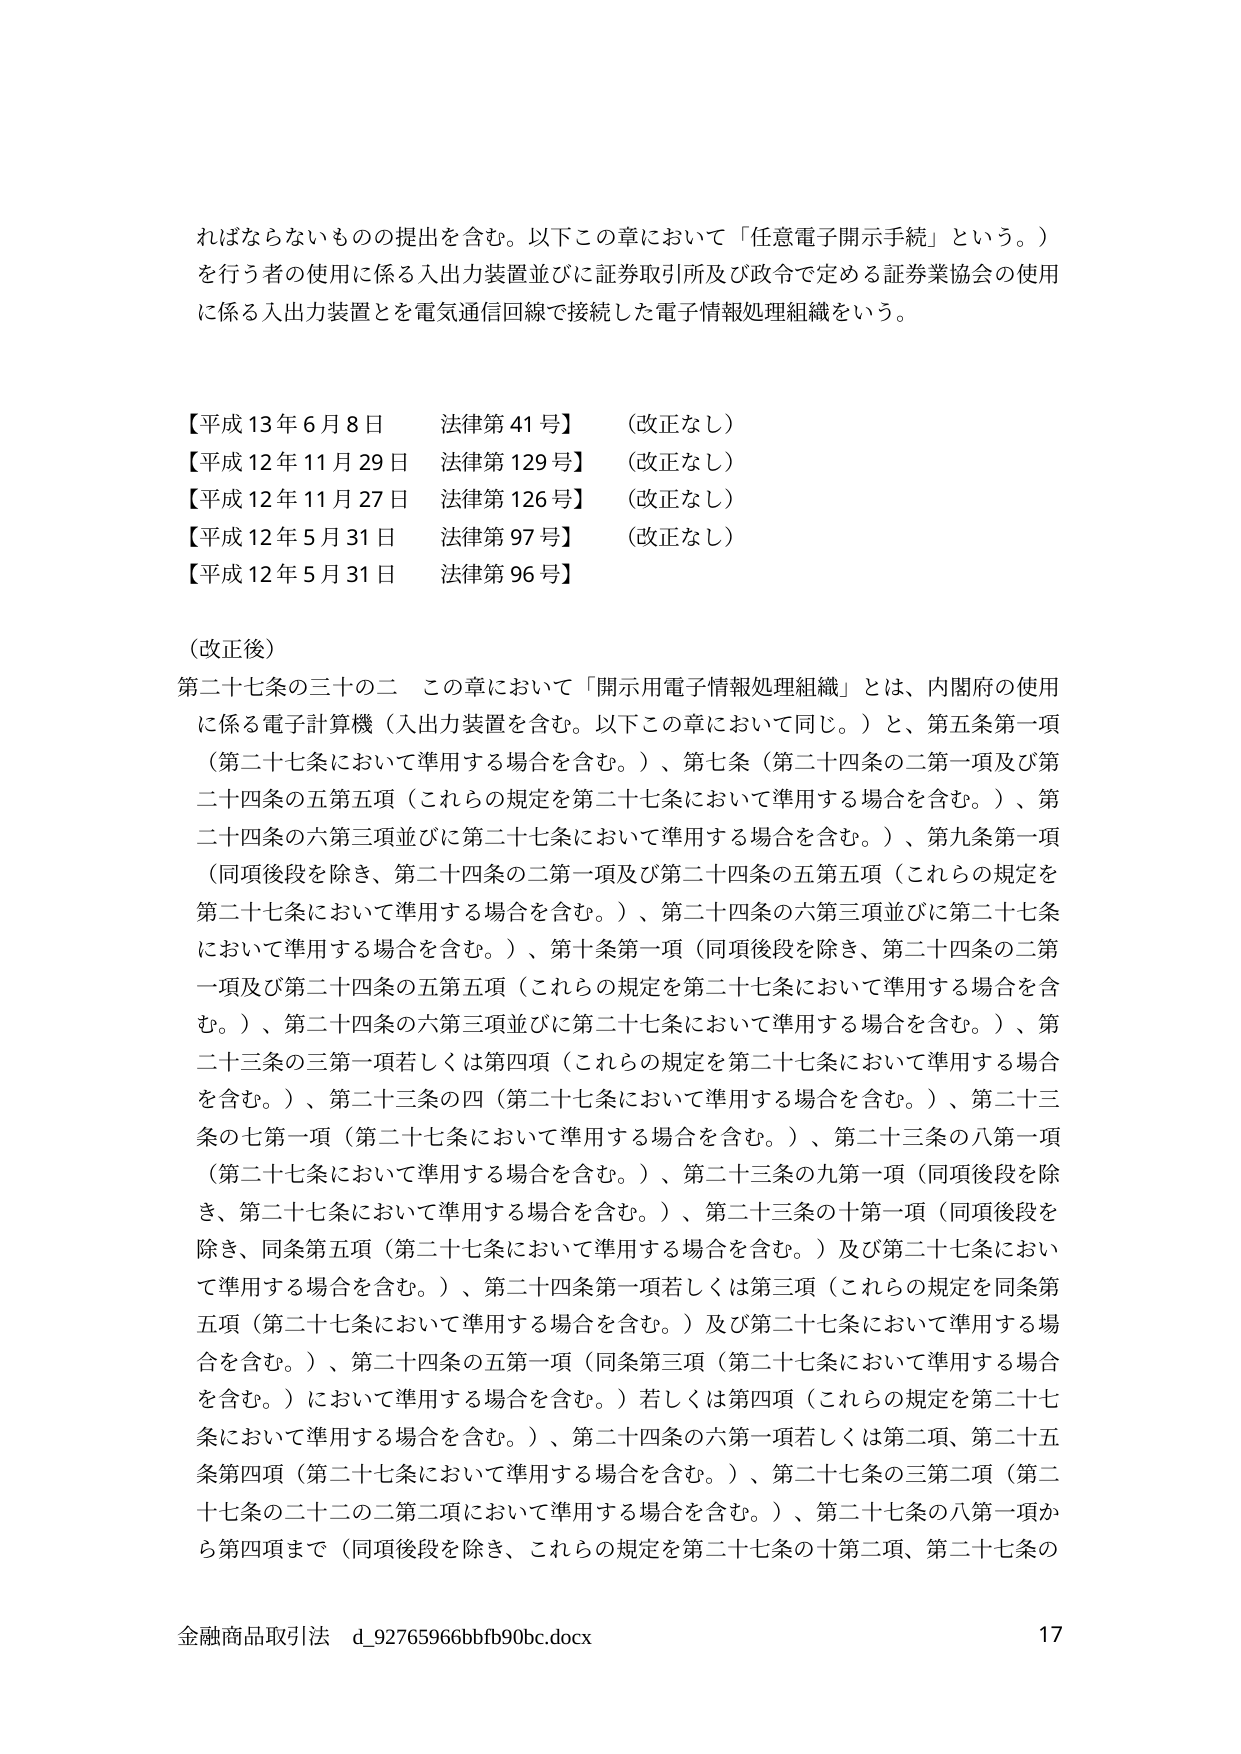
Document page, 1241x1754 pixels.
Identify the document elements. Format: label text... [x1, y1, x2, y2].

text （改正後） [177, 629, 1063, 667]
text 【平成12年11月29日 法律第129号】 （改正なし） [177, 442, 1063, 479]
text 【平成12年5月31日 法律第96号】 [177, 554, 1063, 592]
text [177, 217, 1063, 329]
text 【平成12年11月27日 法律第126号】 （改正なし） [177, 479, 1063, 517]
text 【平成12年5月31日 法律第97号】 （改正なし） [177, 517, 1063, 554]
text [177, 667, 1063, 1567]
text 【平成13年6月8日 法律第41号】 （改正なし） [177, 404, 1063, 442]
